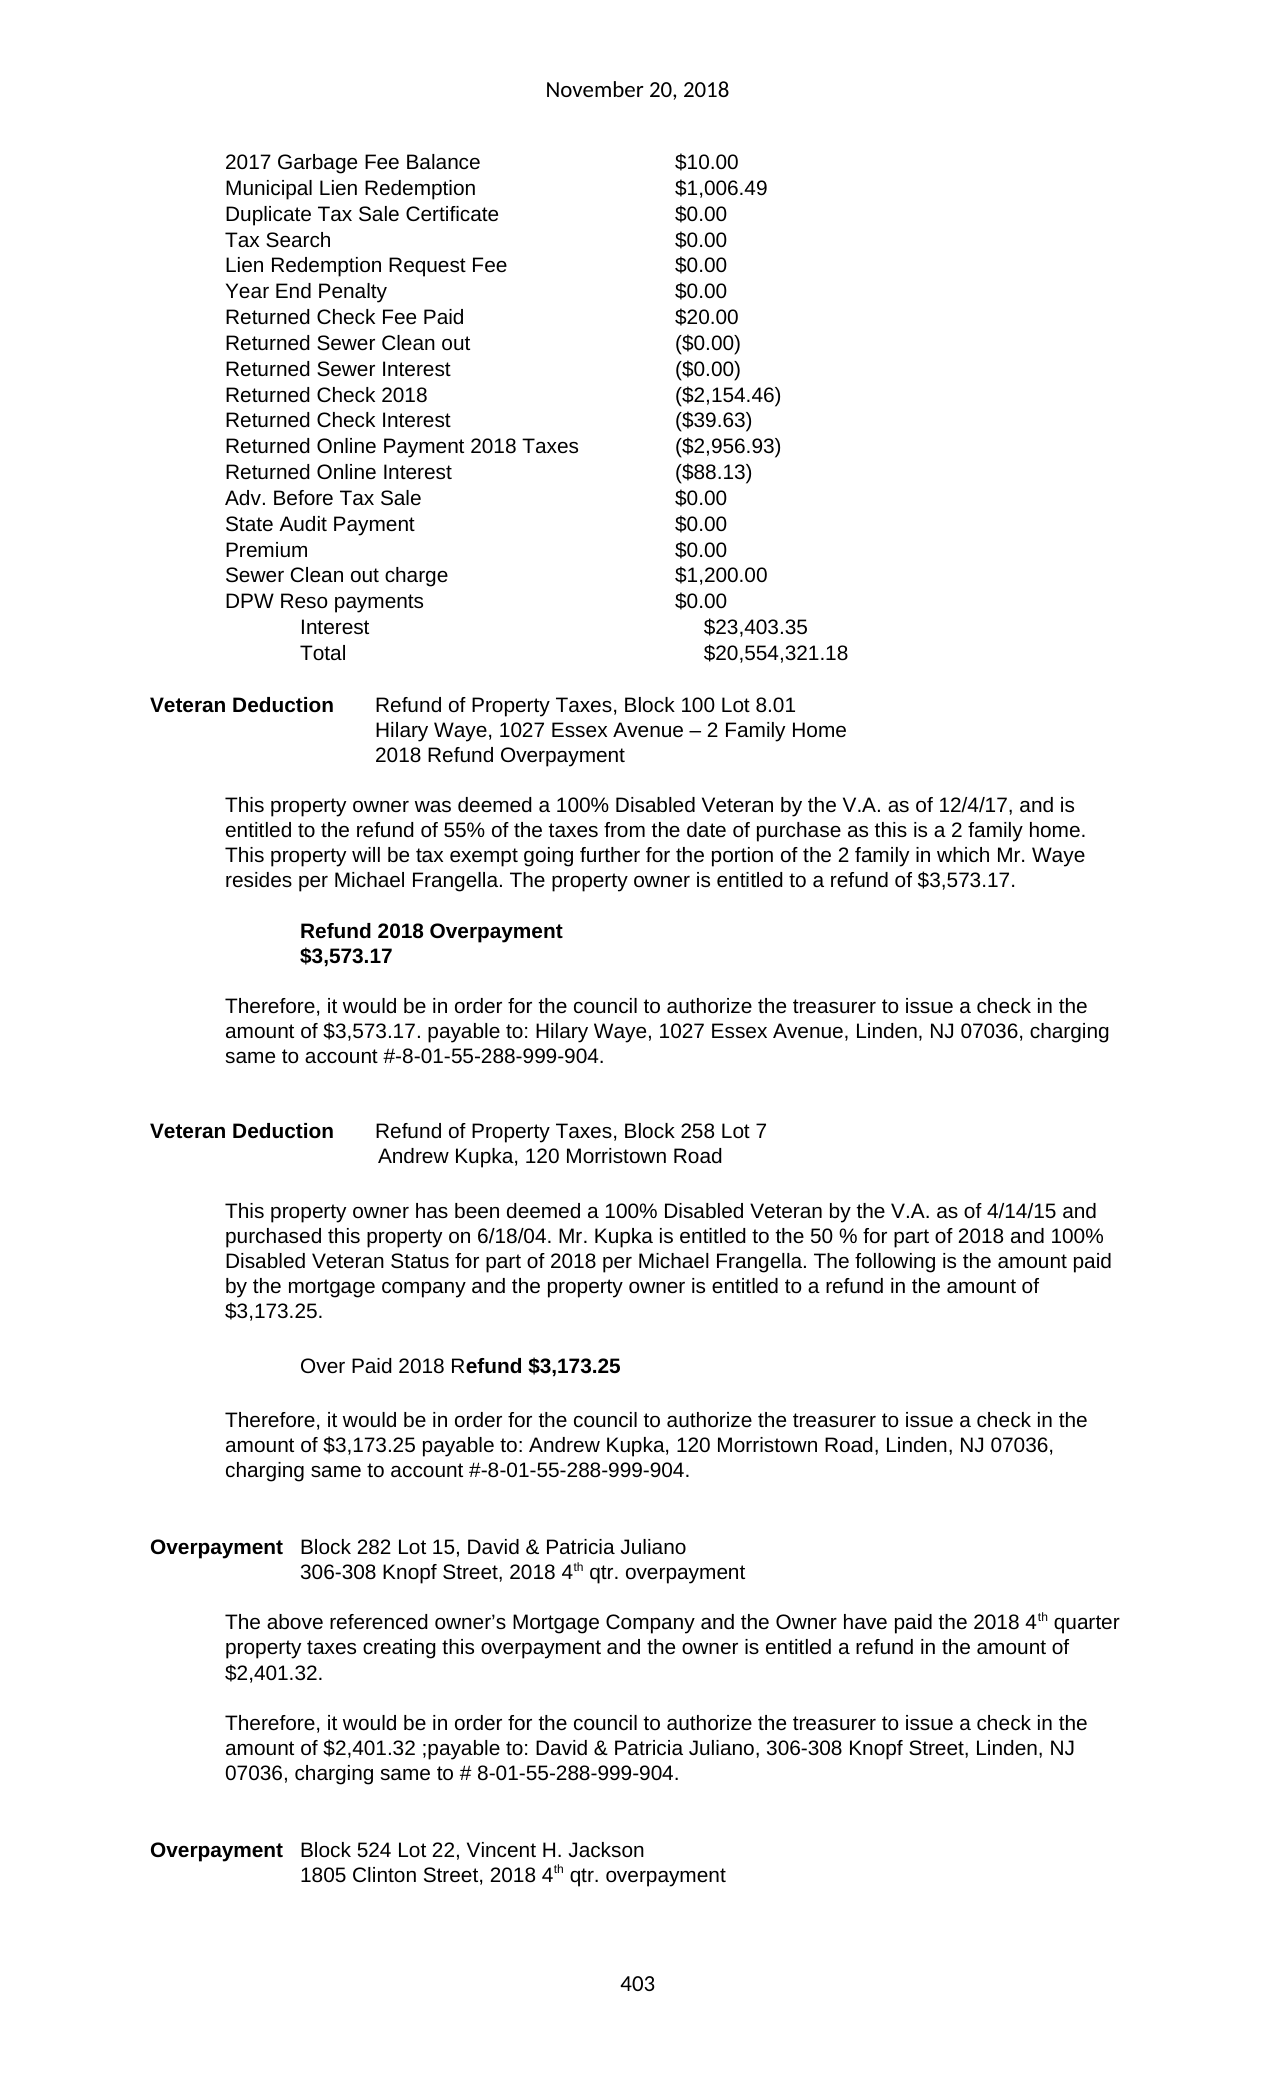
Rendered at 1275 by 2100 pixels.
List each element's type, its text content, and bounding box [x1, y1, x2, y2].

text Therefore, it would be in order for the council to authorize the treasurer to issue a check in the amount of $3,573.17. payable to: Hilary Waye, 1027 Essex Avenue, Linden, NJ 07036, charging same to account #-8-01-55-288-999-904. [225, 994, 1125, 1068]
text 2018 Refund Overpayment [375, 743, 1125, 767]
text Veteran Deduction Refund of Property Taxes, Block 258 Lot 7 [150, 1119, 1125, 1143]
text Therefore, it would be in order for the council to authorize the treasurer to issue a check in the amount of $2,401.32 ;payable to: David & Patricia Juliano, 306-308 Knopf Street, Linden, NJ 07036, charging same to # 8-01-55-288-999-904. [225, 1711, 1125, 1785]
list Returned Check 2018 ($2,154.46) [225, 382, 1125, 406]
list Tax Search $0.00 [225, 227, 1125, 251]
list Duplicate Tax Sale Certificate $0.00 [225, 202, 1125, 226]
list Lien Redemption Request Fee $0.00 [225, 253, 1125, 277]
list Premium $0.00 [225, 537, 1125, 561]
list Adv. Before Tax Sale $0.00 [225, 486, 1125, 510]
list State Audit Payment $0.00 [225, 512, 1125, 536]
list Returned Sewer Clean out ($0.00) [225, 331, 1125, 355]
text 306-308 Knopf Street, 2018 4th qtr. overpayment [150, 1560, 1125, 1584]
list Returned Check Interest ($39.63) [225, 408, 1125, 432]
list Municipal Lien Redemption $1,006.49 [225, 176, 1125, 200]
text Overpayment Block 524 Lot 22, Vincent H. Jackson [150, 1837, 1125, 1861]
list Sewer Clean out charge $1,200.00 [225, 563, 1125, 587]
text Refund 2018 Overpayment [225, 918, 1125, 942]
list 2017 Garbage Fee Balance $10.00 [225, 150, 1125, 174]
text Overpayment Block 282 Lot 15, David & Patricia Juliano [150, 1535, 1125, 1559]
list DPW Reso payments $0.00 [225, 589, 1125, 613]
list Returned Sewer Interest ($0.00) [225, 357, 1125, 381]
text Therefore, it would be in order for the council to authorize the treasurer to issue a check in the amount of $3,173.25 payable to: Andrew Kupka, 120 Morristown Road, Linden, NJ 07036, charging same to account #-8-01-55-288-999-904. [225, 1408, 1125, 1482]
text Hilary Waye, 1027 Essex Avenue – 2 Family Home [300, 718, 1125, 742]
list Returned Online Payment 2018 Taxes ($2,956.93) [225, 434, 1125, 458]
text This property owner was deemed a 100% Disabled Veteran by the V.A. as of 12/4/17, and is entitled to the refund of 55% of the taxes from the date of purchase as this is a 2 family home. This property will be tax exempt going further for the portion of the 2 family in which Mr. Waye resides per Michael Frangella. The property owner is entitled to a refund of $3,573.17. [225, 793, 1125, 892]
text $3,573.17 [225, 943, 1125, 967]
list Total $20,554,321.18 [225, 641, 1125, 665]
list Interest $23,403.35 [225, 615, 1125, 639]
text Veteran Deduction Refund of Property Taxes, Block 100 Lot 8.01 [150, 692, 1125, 716]
text Andrew Kupka, 120 Morristown Road [150, 1144, 1125, 1168]
text Over Paid 2018 Refund $3,173.25 [150, 1353, 1125, 1377]
list Returned Online Interest ($88.13) [225, 460, 1125, 484]
text The above referenced owner’s Mortgage Company and the Owner have paid the 2018 4th quarter property taxes creating this overpayment and the owner is entitled a refund in the amount of $2,401.32. [225, 1610, 1125, 1684]
text This property owner has been deemed a 100% Disabled Veteran by the V.A. as of 4/14/15 and purchased this property on 6/18/04. Mr. Kupka is entitled to the 50 % for part of 2018 and 100% Disabled Veteran Status for part of 2018 per Michael Frangella. The following is the amount paid by the mortgage company and the property owner is entitled to a refund in the amount of $3,173.25. [225, 1199, 1125, 1323]
list Returned Check Fee Paid $20.00 [225, 305, 1125, 329]
list Year End Penalty $0.00 [225, 279, 1125, 303]
text 1805 Clinton Street, 2018 4th qtr. overpayment [150, 1863, 1125, 1887]
